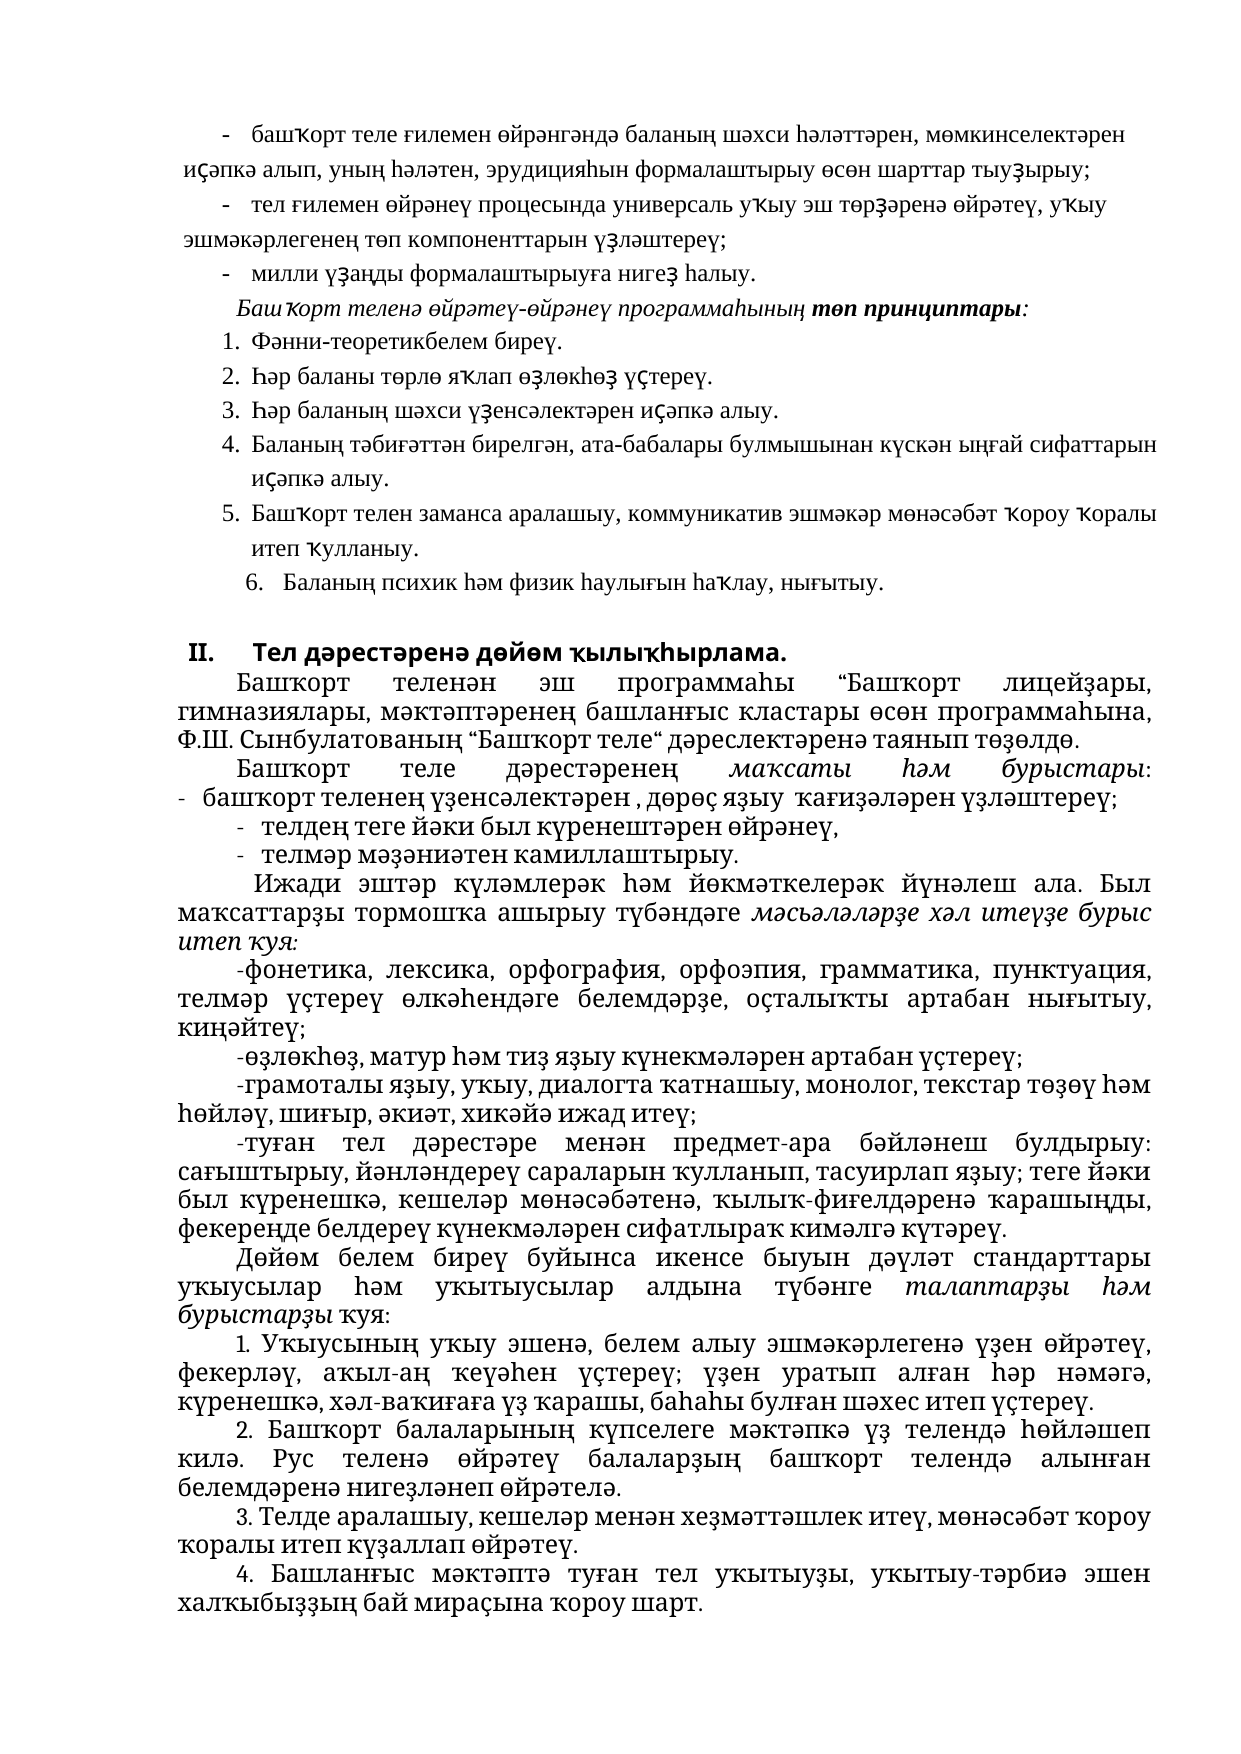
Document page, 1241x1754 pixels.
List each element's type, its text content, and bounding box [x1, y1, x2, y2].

text -туған тел дәрестәре менән предмет-ара бәйләнеш булдырыу: сағыштырыу, йәнләндереү сараларын ҡулланып, тасуирлап яҙыу; теге йәки был күренешкә, кешеләр мөнәсәбәтенә, ҡылыҡ-фиғелдәренә ҡарашыңды, фекереңде белдереү күнекмәләрен сифатлыраҡ кимәлгә күтәреү. [177, 1129, 1152, 1244]
list Башҡорт телен заманса аралашыу, коммуникатив эшмәкәр мөнәсәбәт ҡороу ҡоралы итеп ҡулланыу. [222, 497, 1158, 561]
text 2. Башҡорт балаларының күпселеге мәктәпкә үҙ телендә һөйләшеп килә. Рус теленә өйрәтеү балаларҙың башҡорт телендә алынған белемдәренә нигеҙләнеп өйрәтелә. [177, 1416, 1152, 1502]
list Баланың психик һәм физик һаулығын һаҡлау, нығытыу. [245, 566, 1158, 596]
list тел ғилемен өйрәнеү процесында универсаль уҡыу эш төрҙәренә өйрәтеү, уҡыу эшмәкәрлегенең төп компоненттарын үҙләштереү; [183, 187, 1158, 252]
text Ижади эштәр күләмлерәк һәм йөкмәткелерәк йүнәлеш ала. Был маҡсаттарҙы тормошҡа ашырыу түбәндәге мәсьәләләрҙе хәл итеүҙе бурыс итеп ҡуя: [177, 870, 1152, 956]
list Баланың тәбиғәттән бирелгән, ата-бабалары булмышынан күскән ыңғай сифаттарын иҫәпкә алыу. [222, 429, 1158, 492]
text - телдең теге йәки был күренештәрен өйрәнеү, [177, 812, 1152, 841]
text -грамоталы яҙыу, уҡыу, диалогта ҡатнашыу, монолог, текстар төҙөү һәм һөйләү, шиғыр, әкиәт, хикәйә ижад итеү; [177, 1071, 1152, 1129]
text Дөйөм белем биреү буйынса икенсе быуын дәүләт стандарттары уҡыусылар һәм уҡытыусылар алдына түбәнге талаптарҙы һәм бурыстарҙы ҡуя: [177, 1244, 1152, 1330]
text Башҡорт теленән эш программаһы “Башҡорт лицейҙары, гимназиялары, мәктәптәренең башланғыс кластары өсөн программаһына, Ф.Ш. Сынбулатованың “Башҡорт теле“ дәреслектәренә таянып төҙөлдө. [177, 669, 1152, 755]
text 4. Башланғыс мәктәптә туған тел уҡытыуҙы, уҡытыу-тәрбиә эшен халҡыбыҙҙың бай мираҫына ҡороу шарт. [177, 1560, 1152, 1617]
text - телмәр мәҙәниәтен камиллаштырыу. [177, 841, 1152, 870]
list башҡорт теле ғилемен өйрәнгәндә баланың шәхси һәләттәрен, мөмкинселектәрен иҫәпкә алып, уның һәләтен, эрудицияһын формалаштырыу өсөн шарттар тыуҙырыу; [177, 118, 1152, 183]
text -фонетика, лексика, орфография, орфоэпия, грамматика, пунктуация, телмәр үҫтереү өлкәһендәге белемдәрҙе, оҫталыҡты артабан нығытыу, киңәйтеү; [177, 956, 1152, 1042]
text 1. Уҡыусының уҡыу эшенә, белем алыу эшмәкәрлегенә үҙен өйрәтеү, фекерләү, аҡыл-аң ҡеүәһен үҫтереү; үҙен уратып алған һәр нәмәгә, күренешкә, хәл-ваҡиғаға үҙ ҡарашы, баһаһы булған шәхес итеп үҫтереү. [177, 1330, 1152, 1416]
text -өҙлөкһөҙ, матур һәм тиҙ яҙыу күнекмәләрен артабан үҫтереү; [177, 1042, 1152, 1071]
list Фәнни-теоретикбелем биреү. [222, 326, 1158, 355]
text 3. Телде аралашыу, кешеләр менән хеҙмәттәшлек итеү, мөнәсәбәт ҡороу ҡоралы итеп күҙаллап өйрәтеү. [177, 1502, 1152, 1560]
text Башҡорт теленә өйрәтеү-өйрәнеү программаһының төп принциптары: [171, 292, 1158, 322]
list Һәр баланы төрлө яҡлап өҙлөкһөҙ үҫтереү. [222, 359, 1158, 389]
list милли үҙаңды формалаштырыуға нигеҙ һалыу. [183, 257, 1158, 287]
text Башҡорт теле дәрестәренең маҡсаты һәм бурыстары: - башҡорт теленең үҙенсәлектәрен , дөрөҫ яҙыу ҡағиҙәләрен үҙләштереү; [177, 755, 1152, 812]
list Һәр баланың шәхси үҙенсәлектәрен иҫәпкә алыу. [222, 394, 1158, 424]
list Тел дәрестәренә дөйөм ҡылыҡһырлама. [215, 635, 1152, 669]
